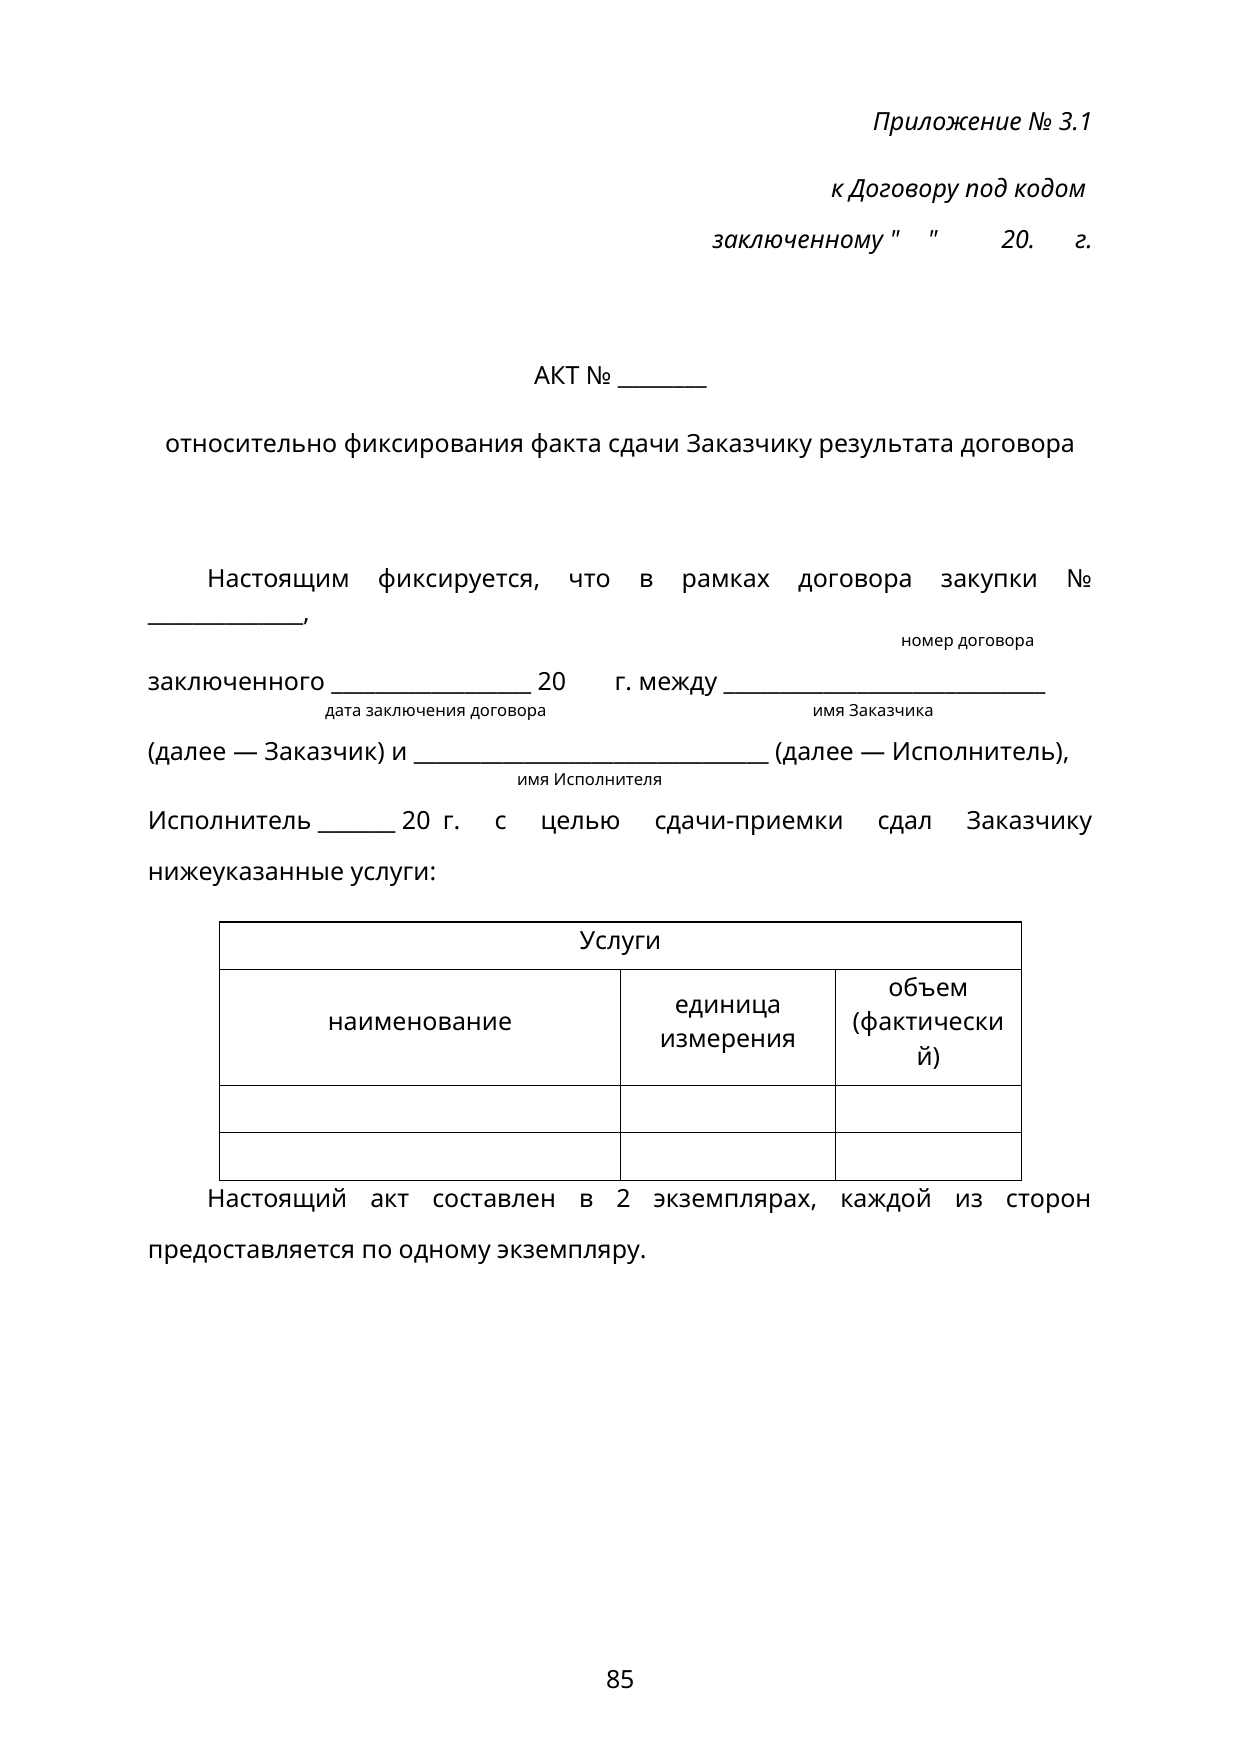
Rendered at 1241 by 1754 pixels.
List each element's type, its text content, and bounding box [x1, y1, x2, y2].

text относительно фиксирования факта сдачи Заказчику результата договора [148, 425, 1092, 459]
table_cell [621, 1133, 835, 1180]
table_cell [621, 1086, 835, 1132]
text Приложение № 3.1 [148, 103, 1092, 137]
text имя Исполнителя [517, 767, 1130, 790]
text номер договора [901, 629, 1092, 652]
table_cell [220, 1133, 620, 1180]
text дата заключения договора имя Заказчика [325, 698, 1130, 721]
text (далее — Заказчик) и ________________________________ (далее — Исполнитель), [148, 733, 1093, 767]
table_cell наименование [220, 970, 620, 1085]
text Настоящий акт составлен в 2 экземплярах, каждой из сторон предоставляется по одному экземпляру. [148, 1181, 1092, 1266]
text Исполнитель _______ 20 г. с целью сдачи-приемки сдал Заказчику нижеуказанные услуги: [148, 803, 1092, 888]
table_header Услуги [220, 923, 1021, 969]
text АКТ № ________ [148, 358, 1092, 392]
table_cell [836, 1133, 1021, 1180]
table_cell [836, 1086, 1021, 1132]
table_cell объем (фактический) [836, 970, 1021, 1085]
table_cell единица измерения [621, 970, 835, 1085]
text к Договору под кодом заключенному " " 20. г. [148, 171, 1092, 256]
text заключенного __________________ 20 г. между _____________________________ [148, 664, 1092, 698]
text Настоящим фиксируется, что в рамках договора закупки № ______________, [148, 561, 1092, 629]
table_cell [220, 1086, 620, 1132]
